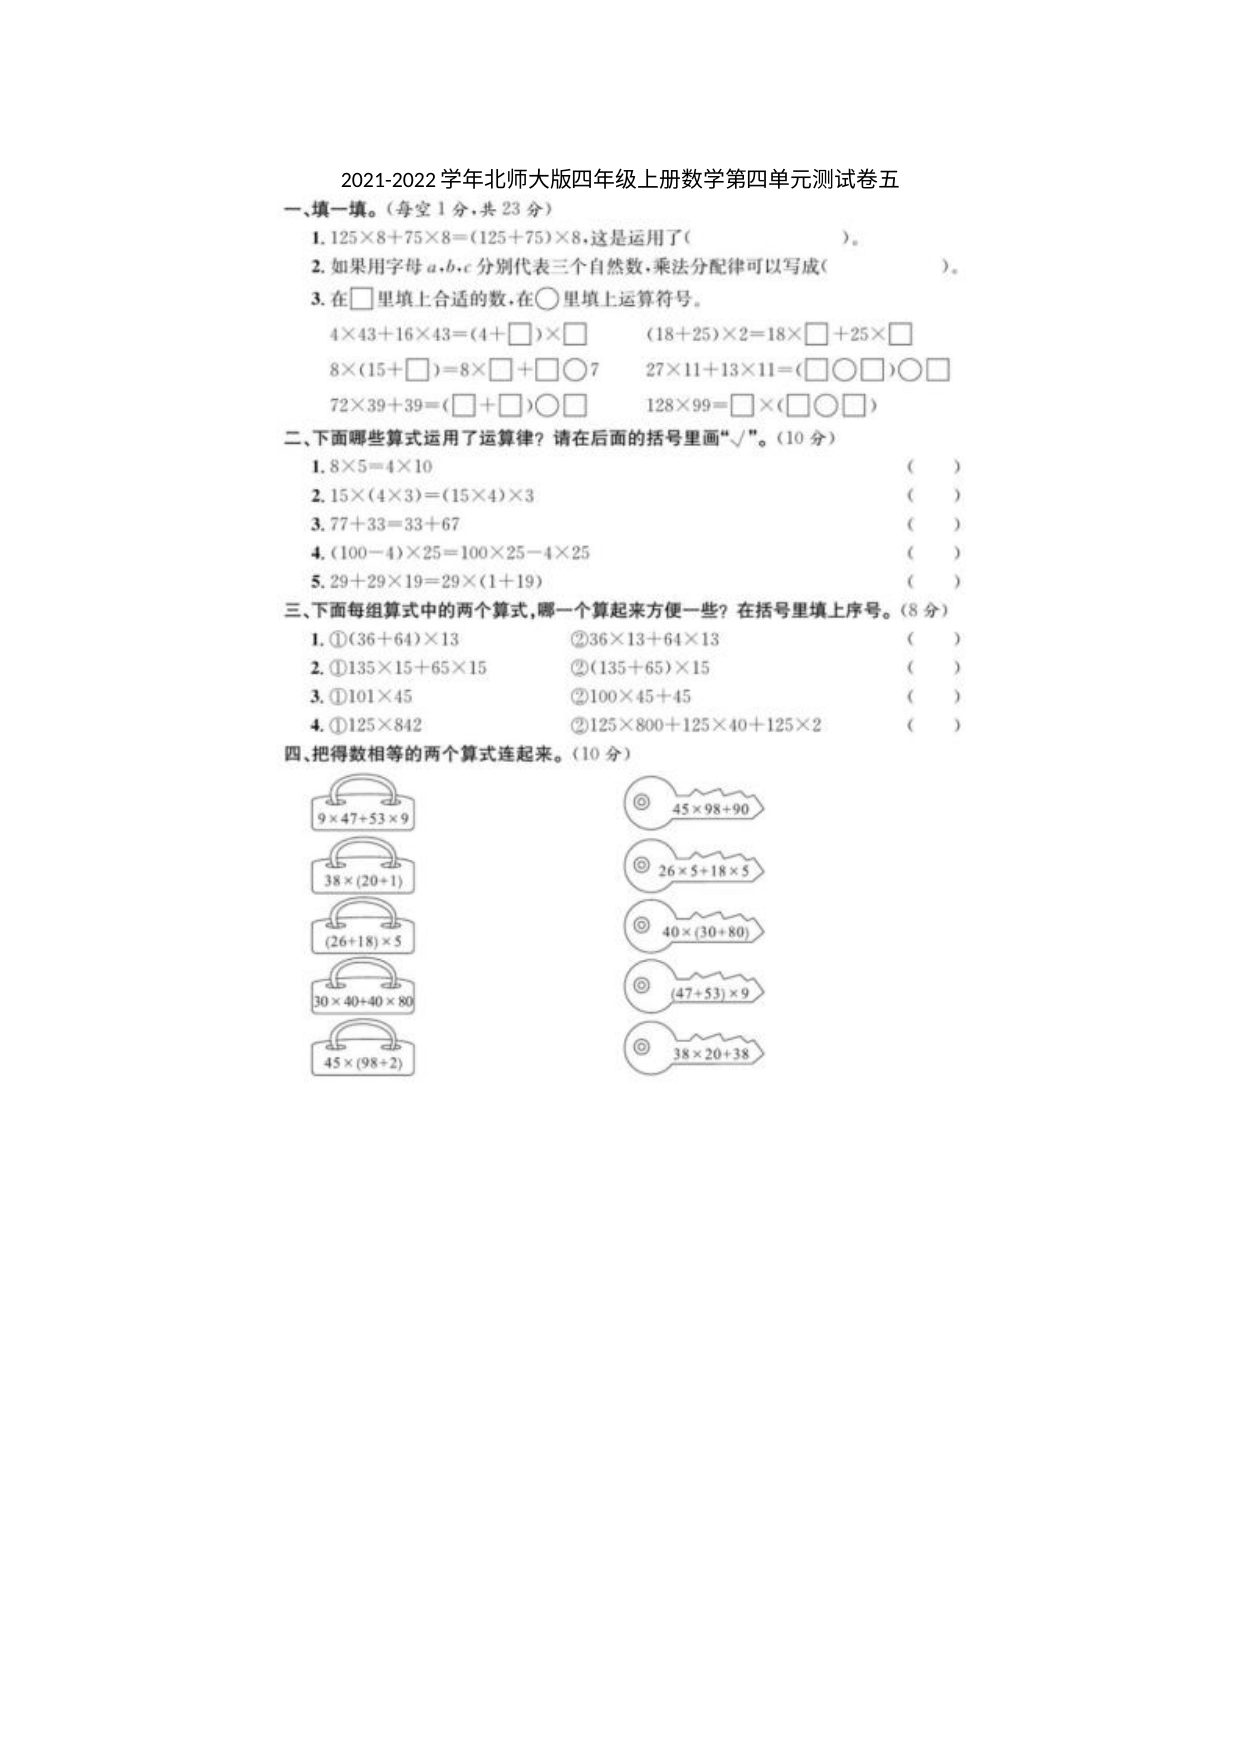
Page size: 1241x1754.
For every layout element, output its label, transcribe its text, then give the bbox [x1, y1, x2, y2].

text 2021-2022学年北师大版四年级上册数学第四单元测试卷五 [187, 162, 1053, 194]
picture [265, 194, 975, 1092]
